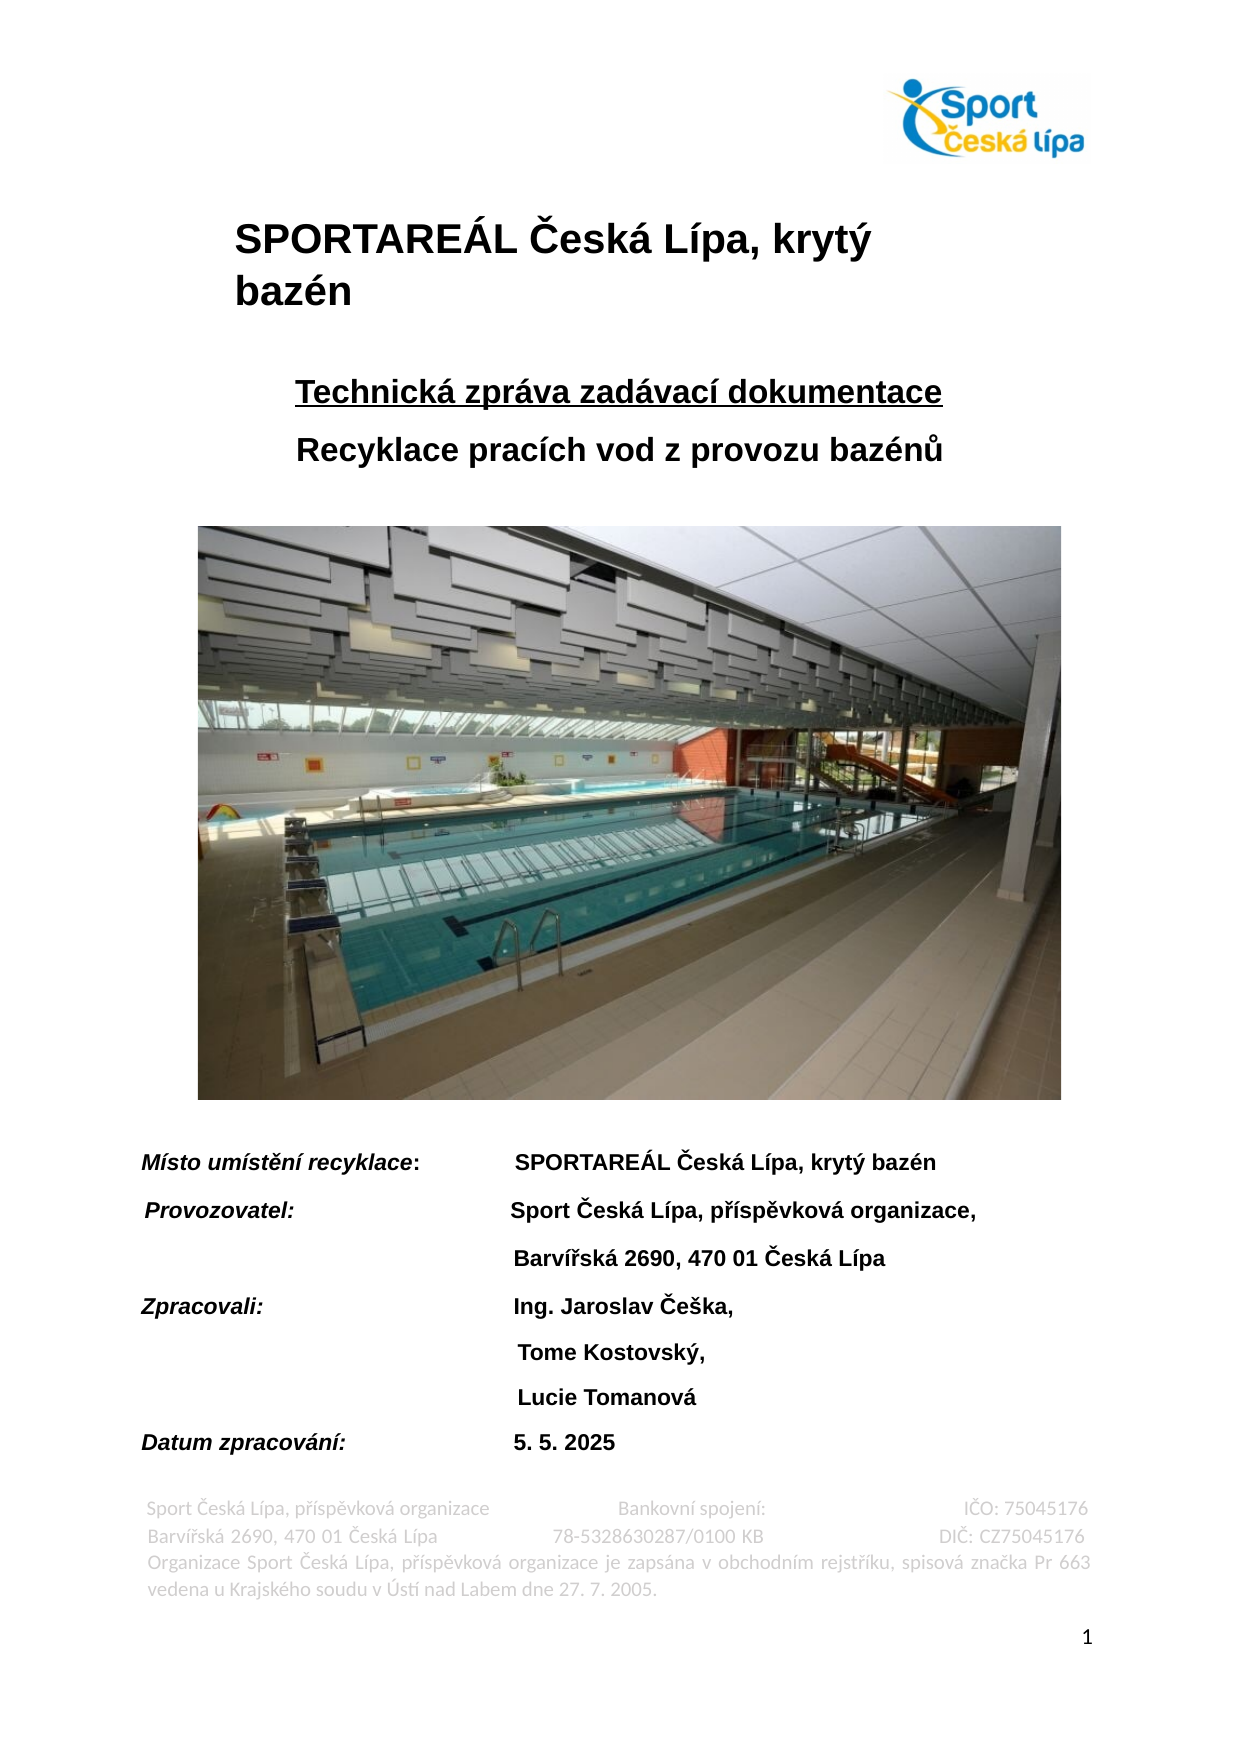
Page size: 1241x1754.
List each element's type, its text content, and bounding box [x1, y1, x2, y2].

picture [197, 526, 1062, 1100]
picture [884, 74, 1090, 163]
text Místo umístění recyklace: SPORTAREÁL Česká Lípa, krytý bazén [72, 1149, 1093, 1176]
text Zpracovali: Ing. Jaroslav Češka, [72, 1293, 1093, 1319]
text Tome Kostovský, [129, 1339, 1093, 1365]
text Provozovatel: Sport Česká Lípa, příspěvková organizace, [72, 1197, 1093, 1223]
text Datum zpracování: 5. 5. 2025 [72, 1428, 1093, 1455]
text Technická zpráva zadávací dokumentace [295, 372, 1093, 410]
text Lucie Tomanová [129, 1384, 1084, 1410]
text SPORTAREÁL Česká Lípa, krytý bazén [234, 215, 1093, 314]
text Barvířská 2690, 470 01 Česká Lípa [72, 1245, 1093, 1271]
text Recyklace pracích vod z provozu bazénů [296, 430, 1093, 468]
